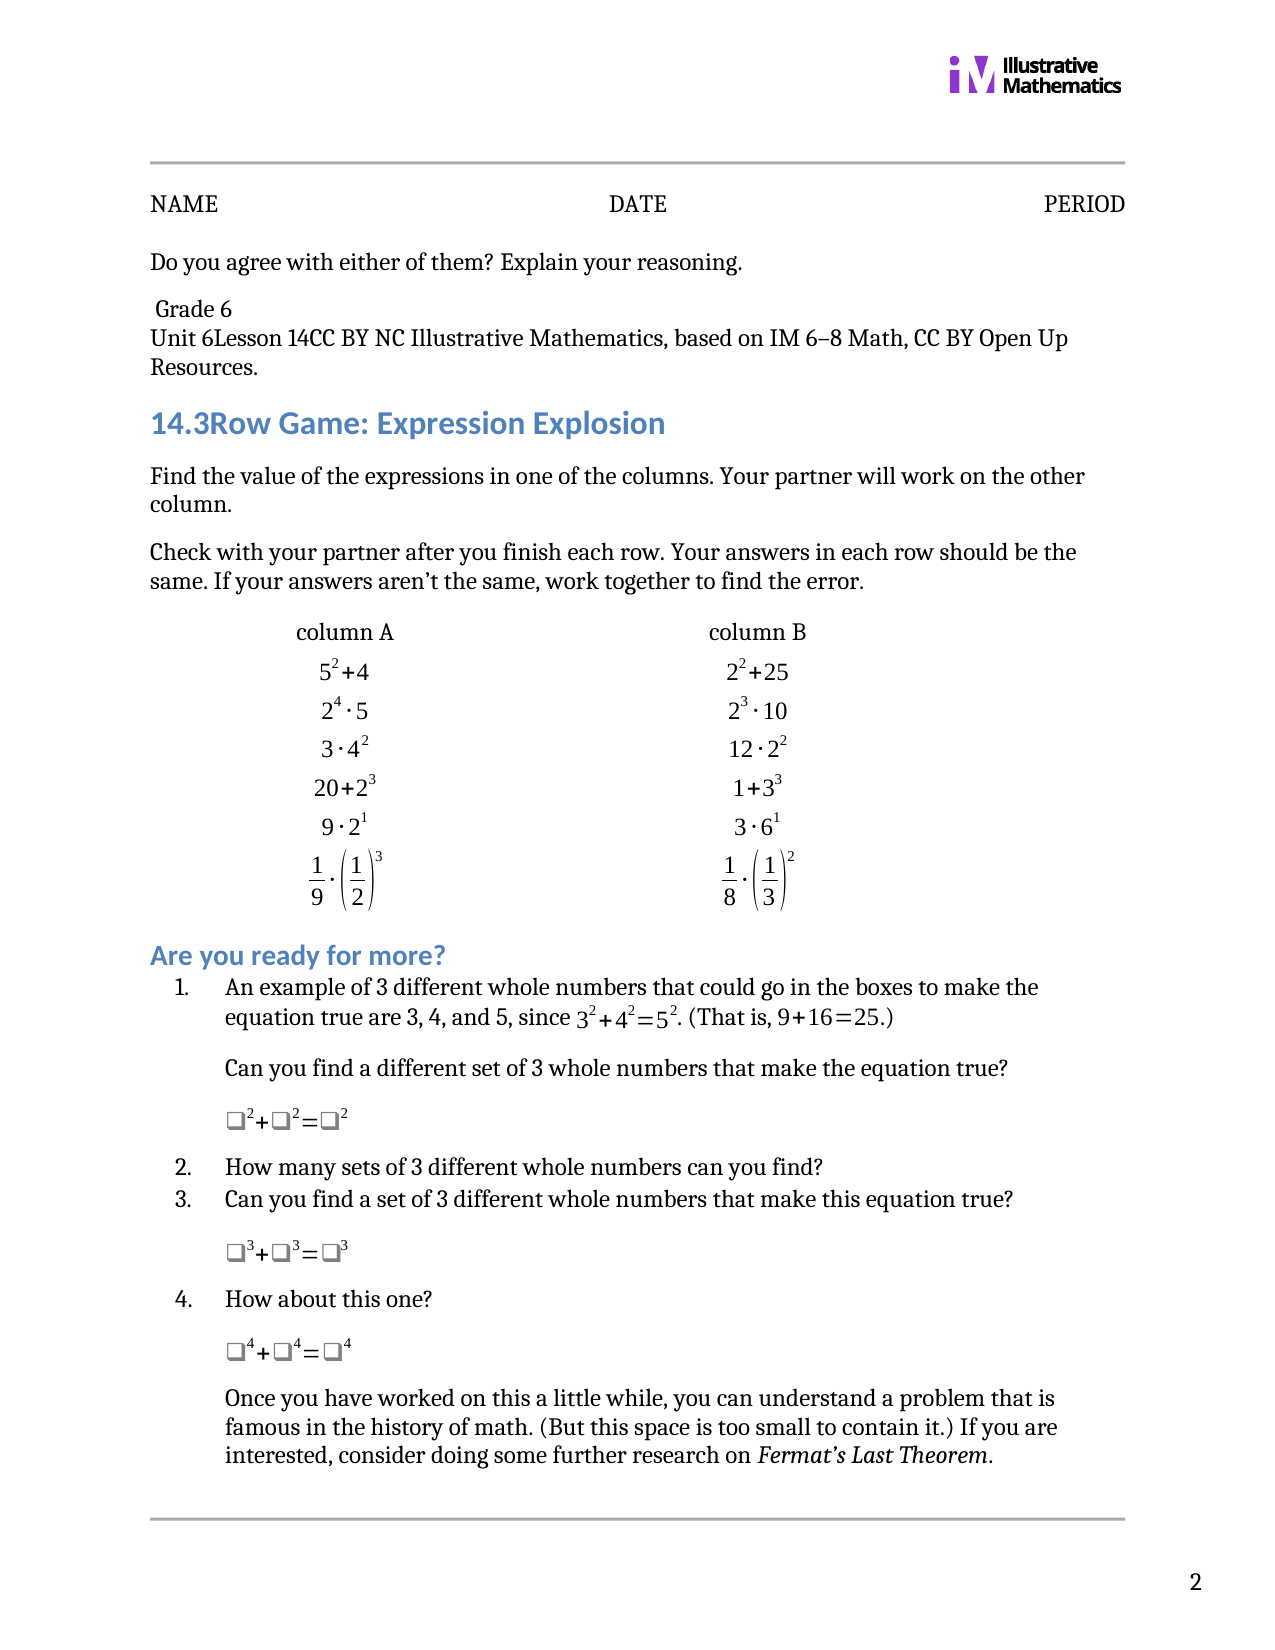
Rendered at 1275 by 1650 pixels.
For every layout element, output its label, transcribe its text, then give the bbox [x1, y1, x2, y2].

table_cell [551, 766, 964, 805]
table_cell [139, 650, 551, 689]
list Once you have worked on this a little while, you can understand a problem that is famous in the history of math. (But this space is too small to contain it.) If you are interested, consider doing some further research on Fermat’s Last Theorem. [175, 1384, 1125, 1470]
picture [949, 55, 1121, 93]
text Grade 6 Unit 6Lesson 14CC BY NC Illustrative Mathematics, based on IM 6–8 Math, CC BY Open Up Resources. [150, 295, 1125, 381]
table_cell [139, 728, 551, 766]
table_cell [139, 689, 551, 728]
table_header column A [139, 614, 551, 650]
table_cell [551, 689, 964, 728]
table_cell [551, 805, 964, 843]
table_header column B [551, 614, 964, 650]
table_cell [551, 728, 964, 766]
list How about this one? [175, 1284, 1125, 1313]
text Do you agree with either of them? Explain your reasoning. [150, 247, 1125, 276]
table_cell [139, 805, 551, 843]
table_cell [551, 844, 964, 917]
table_cell [551, 650, 964, 689]
list How many sets of 3 different whole numbers can you find? [175, 1153, 1125, 1182]
text Check with your partner after you finish each row. Your answers in each row should be the same. If your answers aren’t the same, work together to find the error. [150, 538, 1125, 595]
list An example of 3 different whole numbers that could go in the boxes to make the equation true are 3, 4, and 5, since . (That is, .) [175, 973, 1125, 1033]
list Can you find a different set of 3 whole numbers that make the equation true? [175, 1054, 1125, 1082]
list Can you find a set of 3 different whole numbers that make this equation true? [175, 1185, 1125, 1214]
table_cell [139, 766, 551, 805]
subtitle 14.3Row Game: Expression Explosion [150, 402, 1125, 443]
subtitle Are you ready for more? [150, 937, 1125, 973]
table_cell [139, 844, 551, 917]
text Find the value of the expressions in one of the columns. Your partner will work on the other column. [150, 462, 1125, 519]
